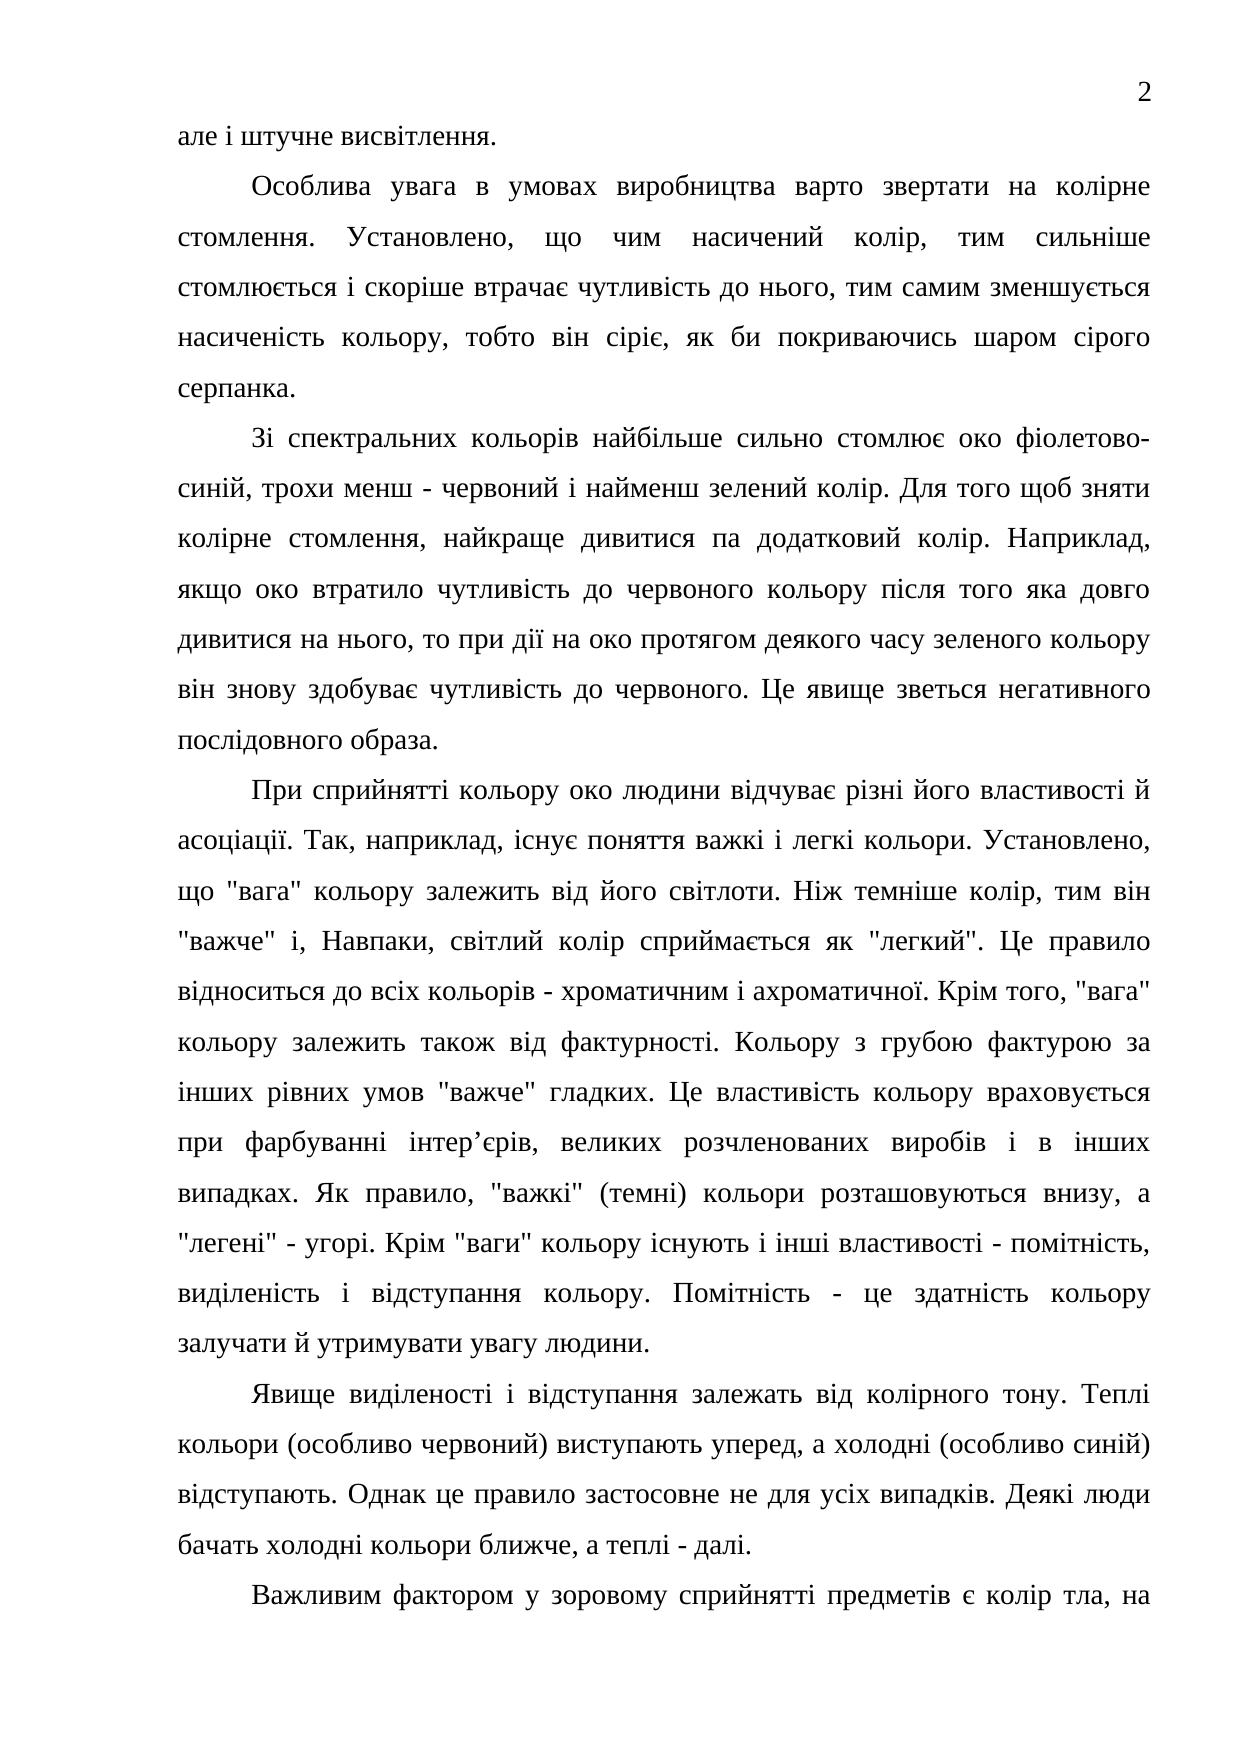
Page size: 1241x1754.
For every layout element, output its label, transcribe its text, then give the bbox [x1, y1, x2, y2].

text При сприйнятті кольору око людини відчуває різні його властивості й асоціації. Так, наприклад, існує поняття важкі і легкі кольори. Установлено, що "вага" кольору залежить від його світлоти. Ніж темніше колір, тим він "важче" і, Навпаки, світлий колір сприймається як "легкий". Це правило відноситься до всіх кольорів - хроматичним і ахроматичної. Крім того, "вага" кольору залежить також від фактурності. Кольору з грубою фактурою за інших рівних умов "важче" гладких. Це властивість кольору враховується при фарбуванні інтер’єрів, великих розчленованих виробів і в інших випадках. Як правило, "важкі" (темні) кольори розташовуються внизу, а "легені" - угорі. Крім "ваги" кольору існують і інші властивості - помітність, виділеність і відступання кольору. Помітність - це здатність кольору залучати й утримувати увагу людини. [177, 772, 1152, 1359]
text Зі спектральних кольорів найбільше сильно стомлює око фіолетово-синій, трохи менш - червоний і найменш зелений колір. Для того щоб зняти колірне стомлення, найкраще дивитися па додатковий колір. Наприклад, якщо око втратило чутливість до червоного кольору після того яка довго дивитися на нього, то при дії на око протягом деякого часу зеленого кольору він знову здобуває чутливість до червоного. Це явище зветься негативного послідовного образа. [177, 420, 1152, 755]
text Явище виділеності і відступання залежать від колірного тону. Теплі кольори (особливо червоний) виступають уперед, а холодні (особливо синій) відступають. Однак це правило застосовне не для усіх випадків. Деякі люди бачать холодні кольори ближче, а теплі - далі. [177, 1376, 1152, 1560]
text Особлива увага в умовах виробництва варто звертати на колірне стомлення. Установлено, що чим насичений колір, тим сильніше стомлюється і скоріше втрачає чутливість до нього, тим самим зменшується насиченість кольору, тобто він сіріє, як би покриваючись шаром сірого серпанка. [177, 168, 1152, 403]
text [177, 118, 1152, 152]
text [177, 1577, 1152, 1611]
